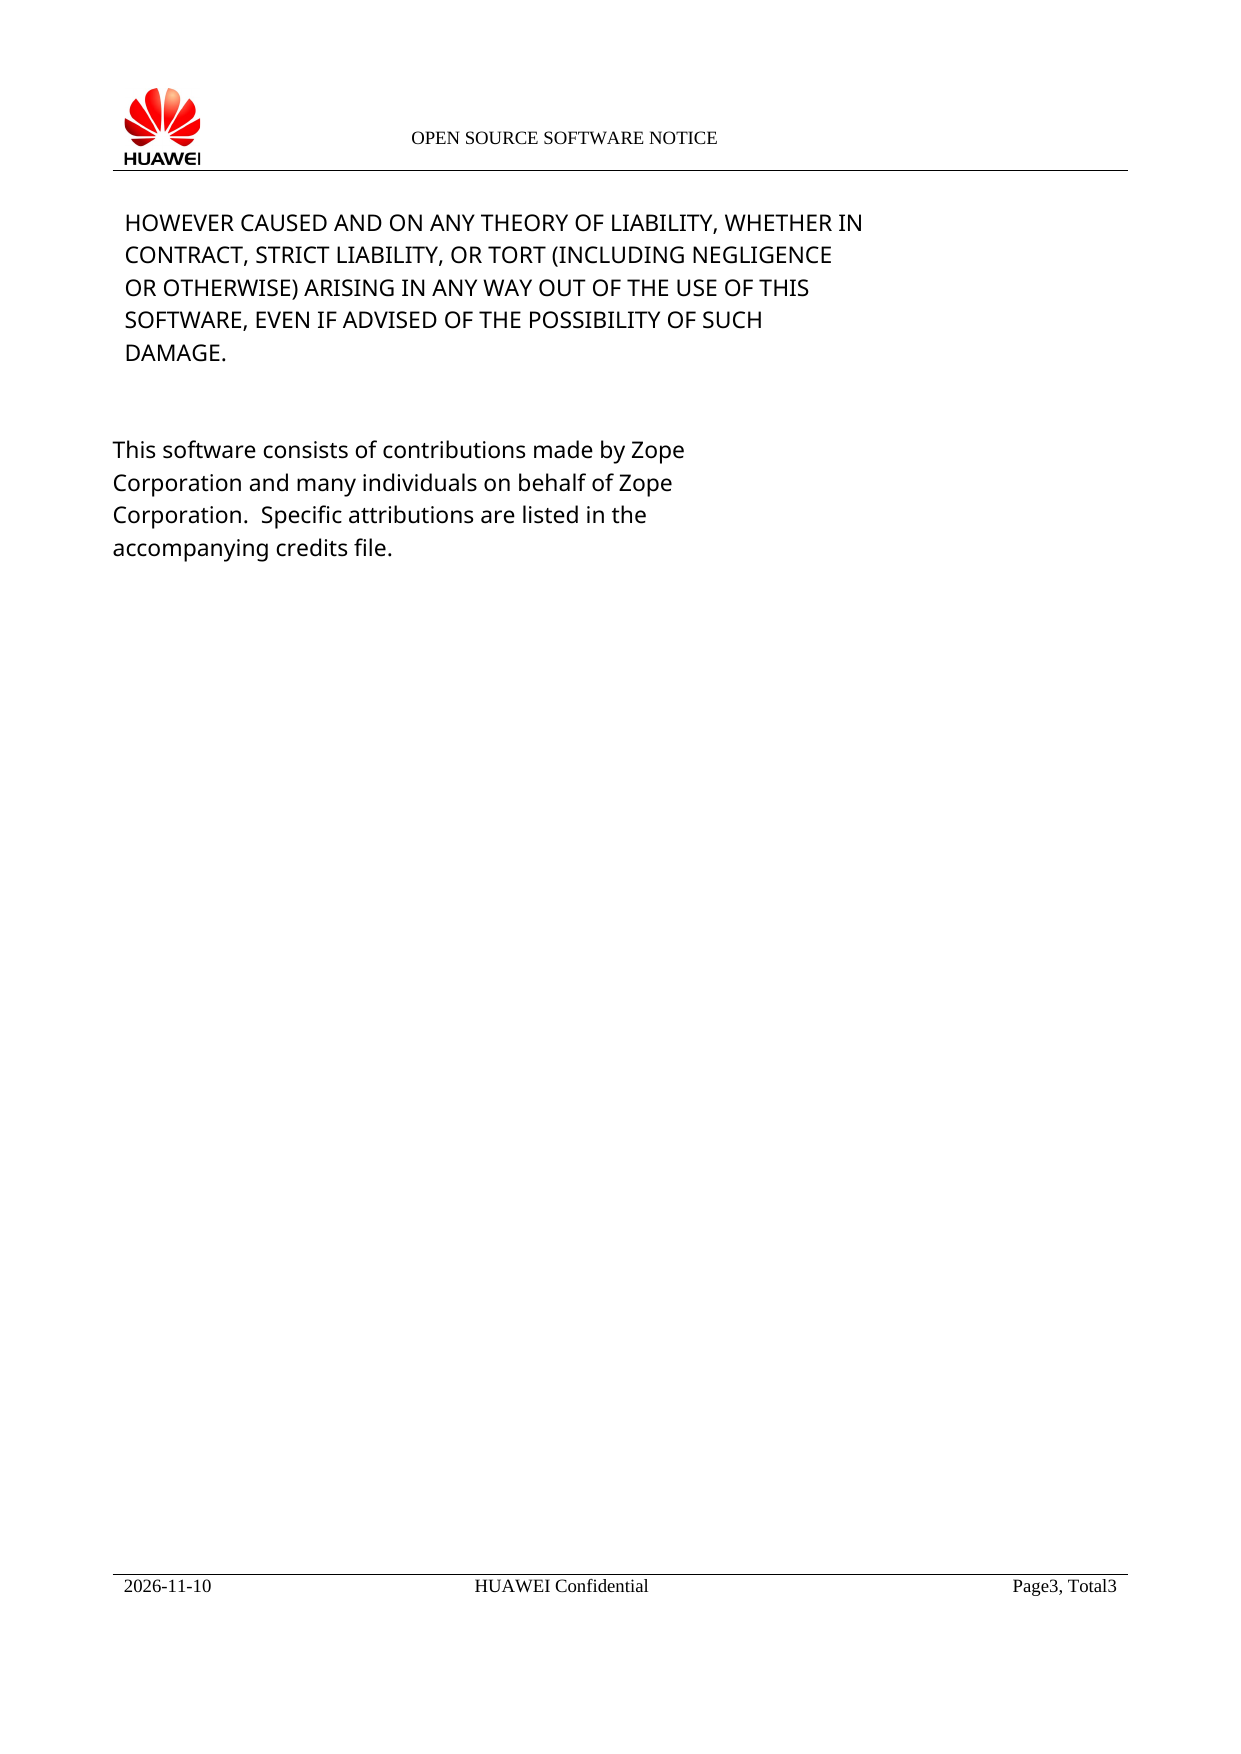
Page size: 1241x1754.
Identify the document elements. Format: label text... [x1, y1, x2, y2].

text Corporation and many individuals on behalf of Zope [112, 466, 1128, 499]
text Corporation. Specific attributions are listed in the [112, 499, 1128, 531]
text HOWEVER CAUSED AND ON ANY THEORY OF LIABILITY, WHETHER IN [112, 206, 1128, 239]
text DAMAGE. [112, 336, 1128, 369]
text OR OTHERWISE) ARISING IN ANY WAY OUT OF THE USE OF THIS [112, 271, 1128, 304]
text CONTRACT, STRICT LIABILITY, OR TORT (INCLUDING NEGLIGENCE [112, 239, 1128, 271]
text This software consists of contributions made by Zope [112, 434, 1128, 466]
text accompanying credits file. [112, 531, 1128, 564]
picture [124, 88, 201, 165]
text SOFTWARE, EVEN IF ADVISED OF THE POSSIBILITY OF SUCH [112, 304, 1128, 336]
